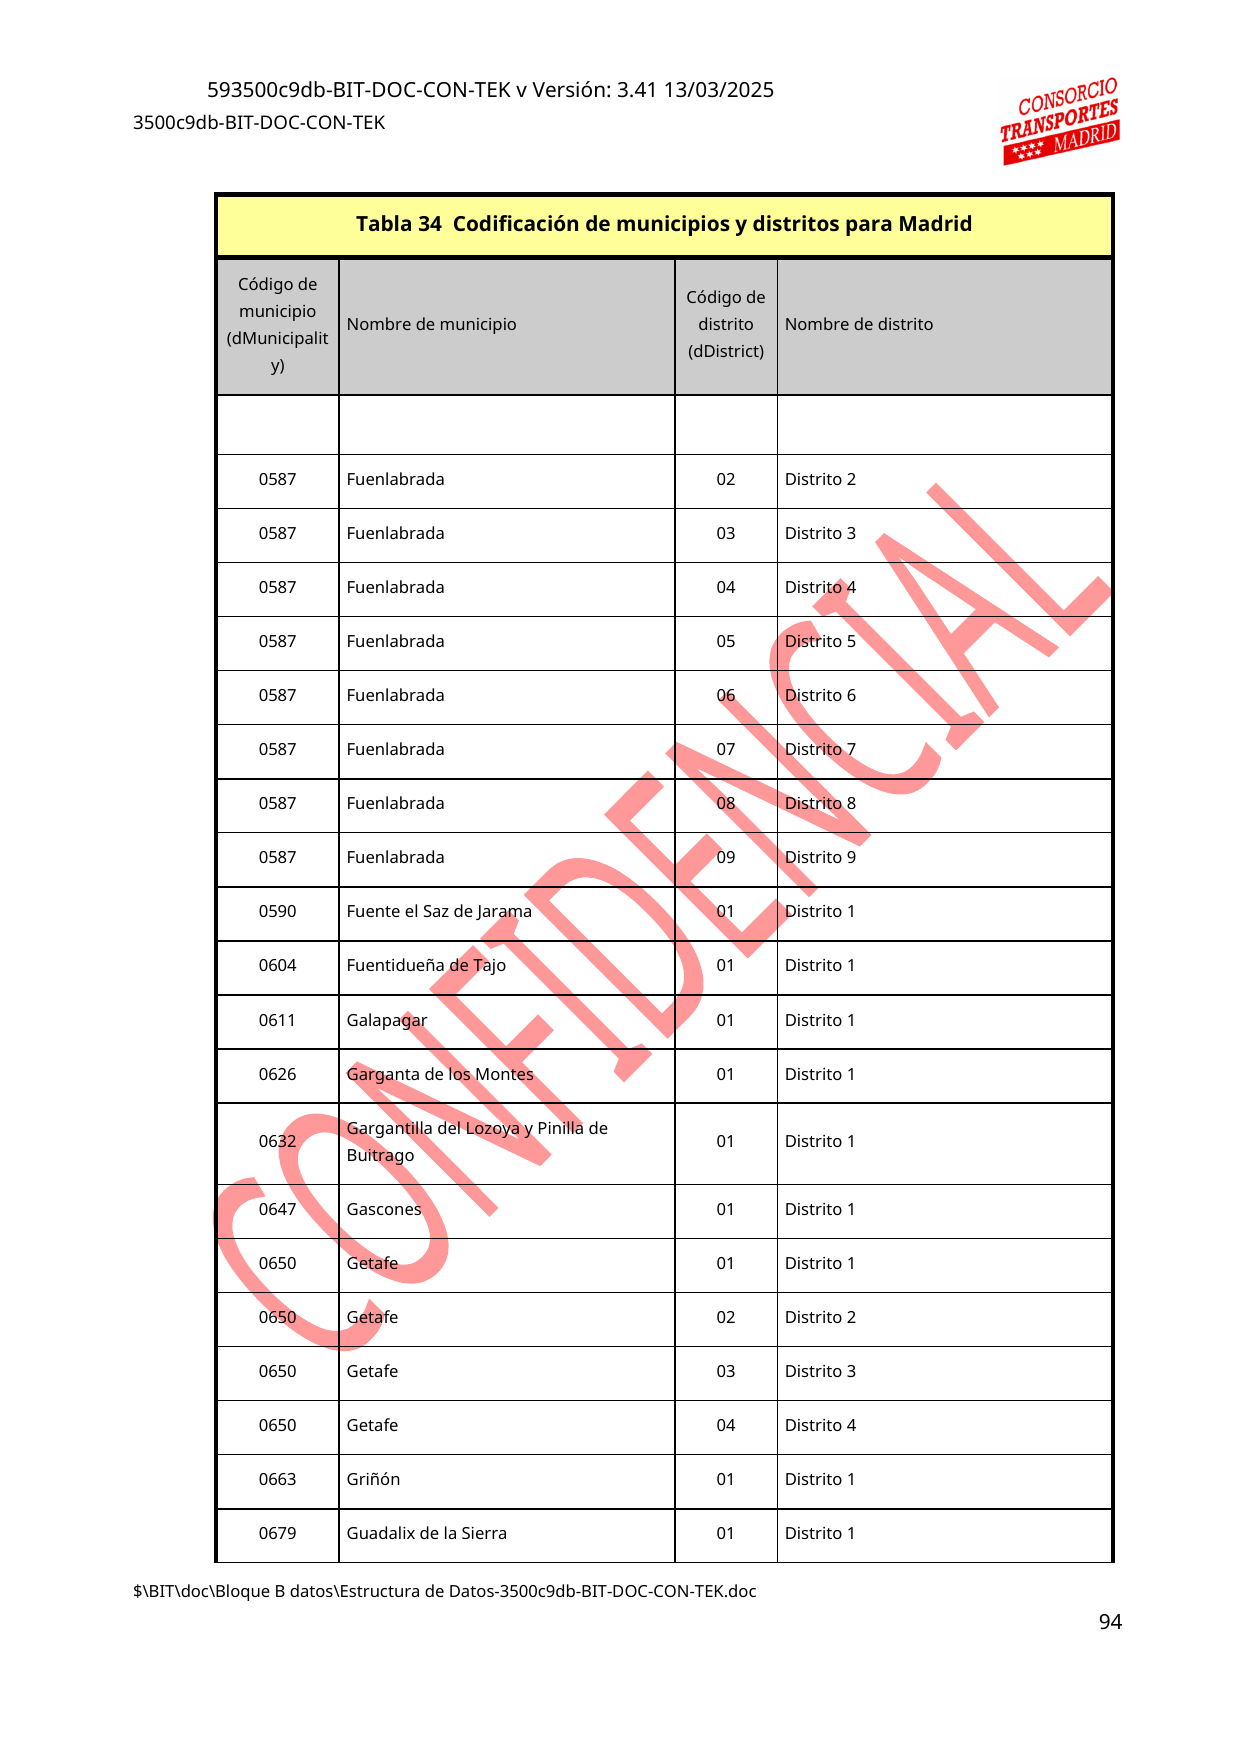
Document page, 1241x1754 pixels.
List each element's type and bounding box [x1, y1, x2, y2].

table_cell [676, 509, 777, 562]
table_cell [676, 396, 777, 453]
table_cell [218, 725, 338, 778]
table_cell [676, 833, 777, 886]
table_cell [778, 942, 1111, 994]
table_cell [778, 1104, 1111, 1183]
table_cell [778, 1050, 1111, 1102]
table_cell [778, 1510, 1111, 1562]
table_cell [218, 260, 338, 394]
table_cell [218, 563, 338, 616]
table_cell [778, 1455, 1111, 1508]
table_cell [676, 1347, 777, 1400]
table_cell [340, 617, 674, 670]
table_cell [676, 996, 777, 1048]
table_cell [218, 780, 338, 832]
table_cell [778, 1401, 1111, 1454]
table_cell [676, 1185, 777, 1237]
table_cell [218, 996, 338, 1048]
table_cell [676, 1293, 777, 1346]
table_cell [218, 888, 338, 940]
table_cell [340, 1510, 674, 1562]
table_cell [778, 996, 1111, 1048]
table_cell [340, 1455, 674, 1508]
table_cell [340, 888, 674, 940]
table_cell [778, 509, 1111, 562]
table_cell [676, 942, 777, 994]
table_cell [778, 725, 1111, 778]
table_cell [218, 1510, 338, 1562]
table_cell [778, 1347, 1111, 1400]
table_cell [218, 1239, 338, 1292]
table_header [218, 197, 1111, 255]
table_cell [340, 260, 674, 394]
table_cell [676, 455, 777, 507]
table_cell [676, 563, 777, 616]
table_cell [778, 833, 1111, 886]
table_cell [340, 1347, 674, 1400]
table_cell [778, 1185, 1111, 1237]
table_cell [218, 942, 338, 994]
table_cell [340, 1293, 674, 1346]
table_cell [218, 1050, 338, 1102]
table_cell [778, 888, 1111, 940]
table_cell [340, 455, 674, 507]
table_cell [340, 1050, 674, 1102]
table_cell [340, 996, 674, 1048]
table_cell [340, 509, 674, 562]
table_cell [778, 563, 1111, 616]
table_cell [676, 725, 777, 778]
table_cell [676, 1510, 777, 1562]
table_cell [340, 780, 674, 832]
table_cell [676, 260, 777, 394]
picture [996, 76, 1122, 166]
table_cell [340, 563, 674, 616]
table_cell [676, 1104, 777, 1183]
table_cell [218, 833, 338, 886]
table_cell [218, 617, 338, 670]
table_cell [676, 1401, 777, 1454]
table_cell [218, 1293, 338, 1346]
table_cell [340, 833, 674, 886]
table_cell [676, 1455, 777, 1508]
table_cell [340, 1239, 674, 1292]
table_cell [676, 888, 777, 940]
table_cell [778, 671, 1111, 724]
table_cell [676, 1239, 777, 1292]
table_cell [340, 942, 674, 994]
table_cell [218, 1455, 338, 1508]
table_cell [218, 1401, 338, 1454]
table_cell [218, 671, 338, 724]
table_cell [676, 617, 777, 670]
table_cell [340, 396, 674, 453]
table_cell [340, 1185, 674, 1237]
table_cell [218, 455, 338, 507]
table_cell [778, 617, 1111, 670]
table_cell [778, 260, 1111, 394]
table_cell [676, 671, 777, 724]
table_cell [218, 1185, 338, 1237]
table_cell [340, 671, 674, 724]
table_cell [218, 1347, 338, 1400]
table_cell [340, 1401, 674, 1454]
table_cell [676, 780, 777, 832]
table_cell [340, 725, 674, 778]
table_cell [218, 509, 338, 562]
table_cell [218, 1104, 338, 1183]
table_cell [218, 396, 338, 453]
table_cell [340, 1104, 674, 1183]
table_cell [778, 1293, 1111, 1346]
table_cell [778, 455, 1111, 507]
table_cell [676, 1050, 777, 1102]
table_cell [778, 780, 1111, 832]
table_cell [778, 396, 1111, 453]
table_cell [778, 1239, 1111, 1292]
